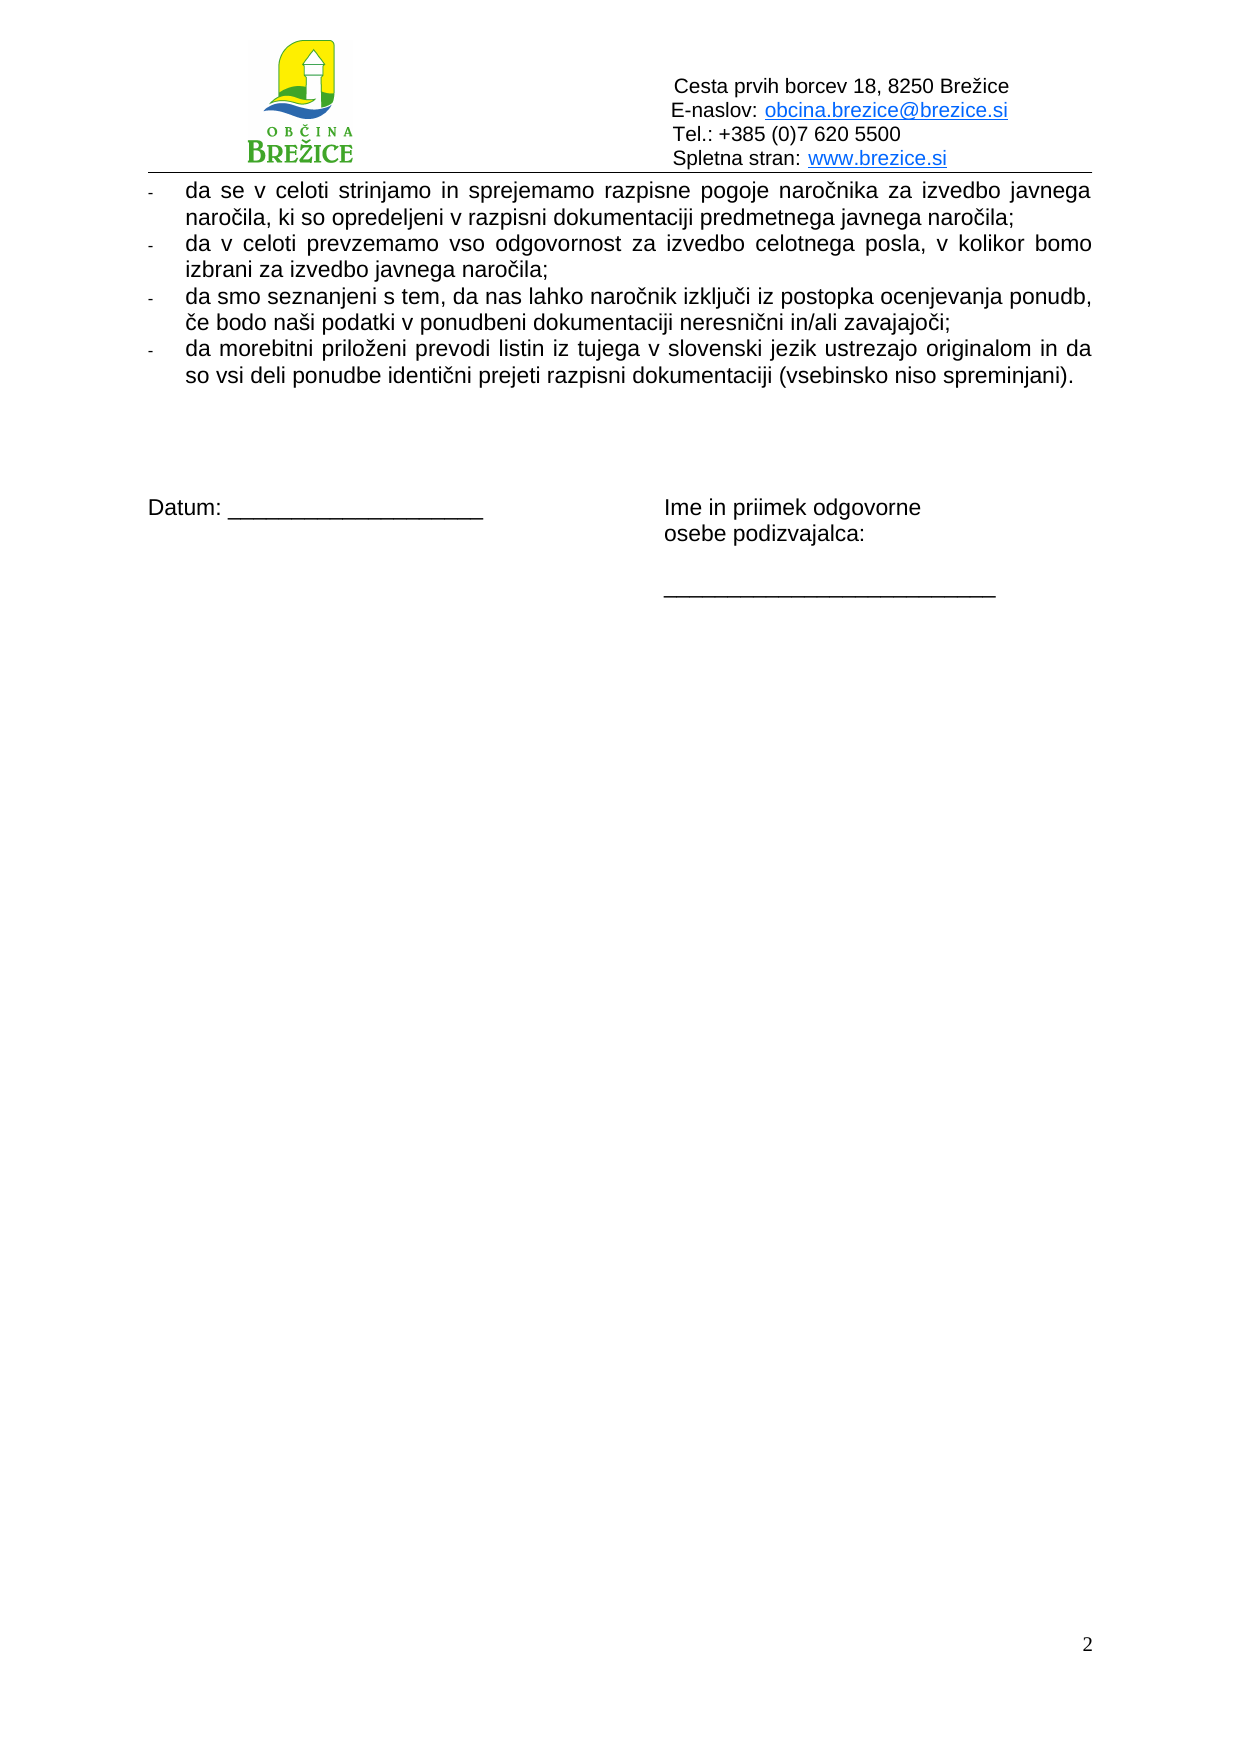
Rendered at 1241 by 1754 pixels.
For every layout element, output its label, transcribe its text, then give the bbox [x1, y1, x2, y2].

text Datum: ____________________ Ime in priimek odgovorne [148, 493, 1092, 520]
text osebe podizvajalca: [590, 520, 1092, 546]
list da v celoti prevzemamo vso odgovornost za izvedbo celotnega posla, v kolikor bomo izbrani za izvedbo javnega naročila; [148, 230, 1092, 283]
text __________________________ [148, 572, 1092, 599]
list da smo seznanjeni s tem, da nas lahko naročnik izključi iz postopka ocenjevanja ponudb, če bodo naši podatki v ponudbeni dokumentaciji neresnični in/ali zavajajoči; [148, 283, 1092, 335]
picture [247, 40, 353, 163]
list da se v celoti strinjamo in sprejemamo razpisne pogoje naročnika za izvedbo javnega naročila, ki so opredeljeni v razpisni dokumentaciji predmetnega javnega naročila; [148, 177, 1092, 230]
list da morebitni priloženi prevodi listin iz tujega v slovenski jezik ustrezajo originalom in da so vsi deli ponudbe identični prejeti razpisni dokumentaciji (vsebinsko niso spreminjani). [148, 335, 1092, 388]
